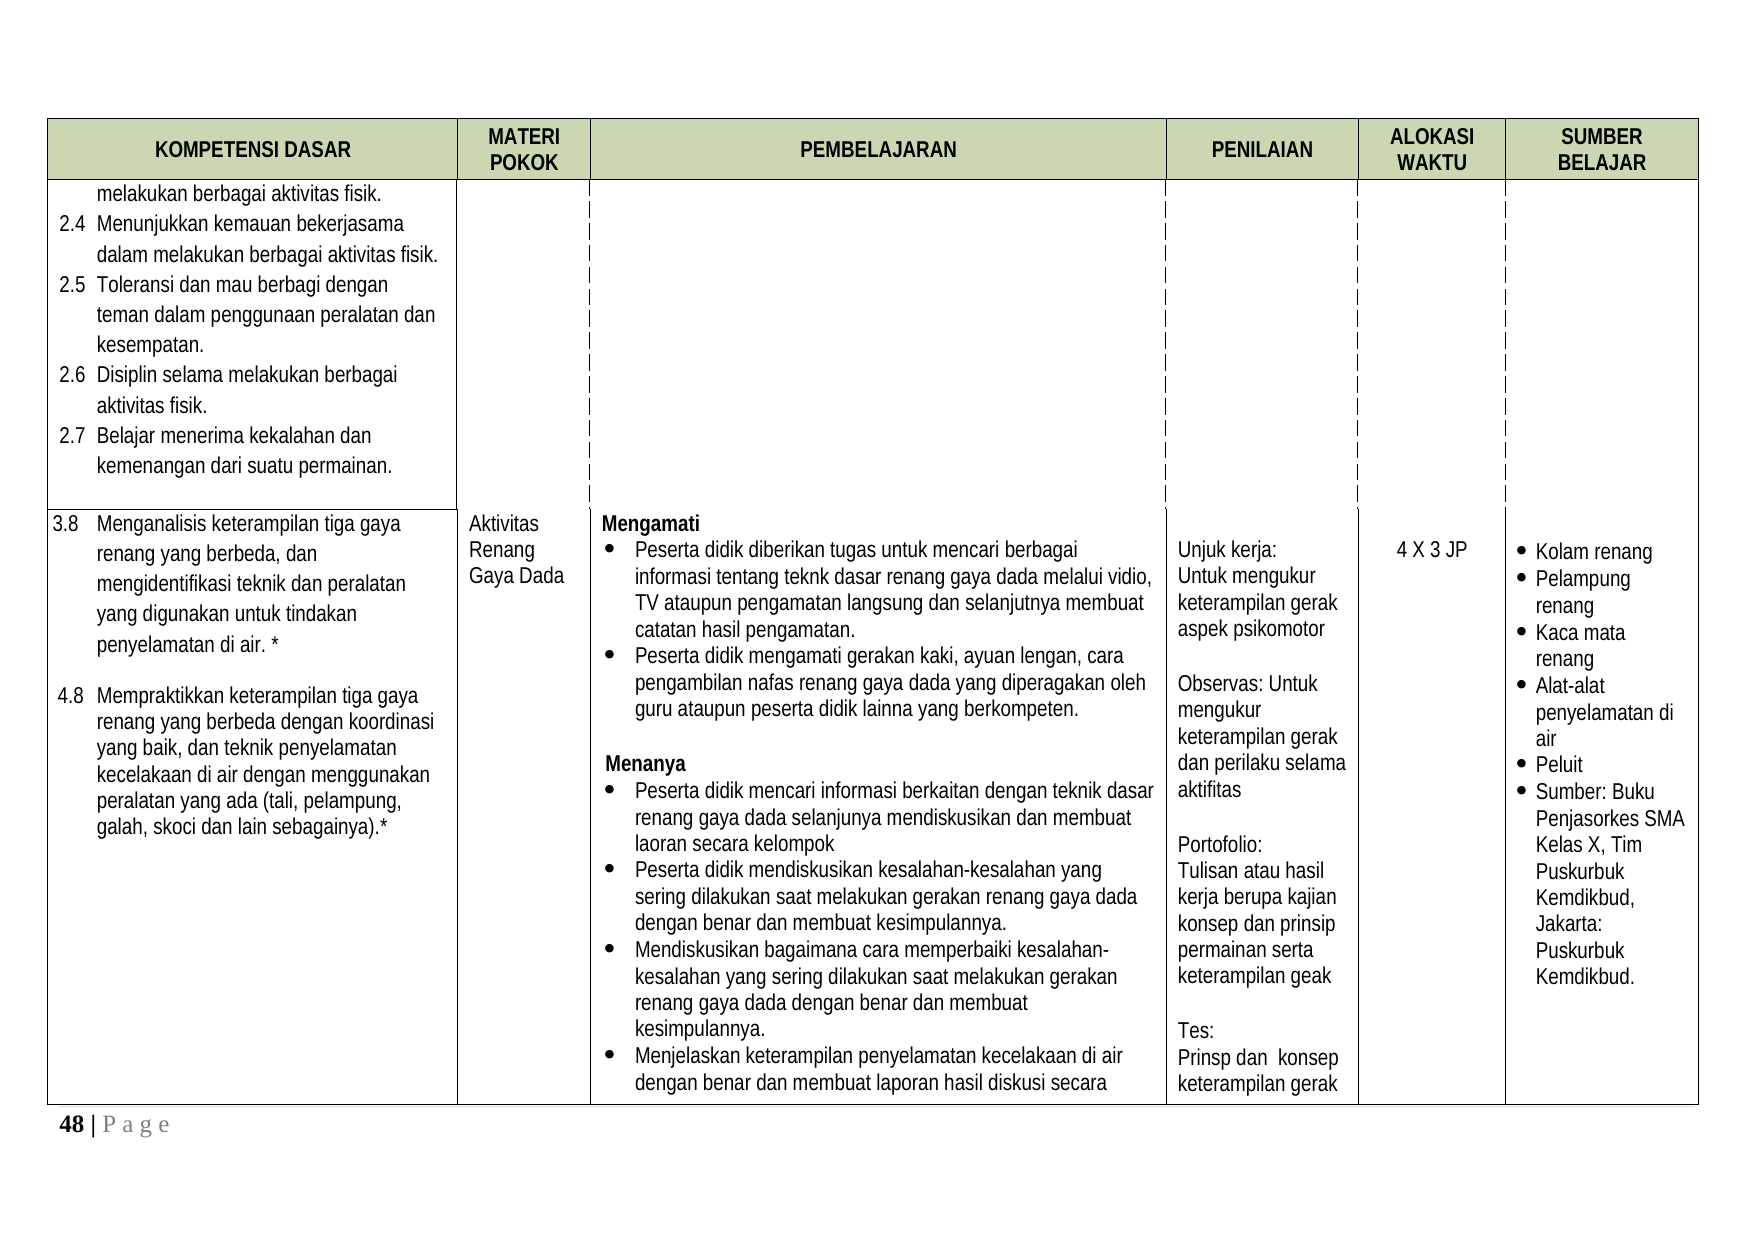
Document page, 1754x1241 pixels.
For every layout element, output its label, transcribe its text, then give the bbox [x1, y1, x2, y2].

table_header PEMBELAJARAN [591, 119, 1166, 179]
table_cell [48, 510, 457, 1104]
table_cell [48, 180, 456, 509]
table_cell Aktivitas Renang Gaya Dada [458, 509, 590, 1104]
table_header SUMBER BELAJAR [1506, 119, 1698, 179]
table_header KOMPETENSI DASAR [48, 119, 457, 179]
table_header MATERI POKOK [458, 119, 590, 179]
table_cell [1506, 509, 1698, 1104]
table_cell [1167, 509, 1358, 1104]
table_header PENILAIAN [1167, 119, 1358, 179]
table_cell 4 X 3 JP [1359, 509, 1505, 1104]
table_header ALOKASI WAKTU [1359, 119, 1505, 179]
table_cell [591, 509, 1166, 1104]
